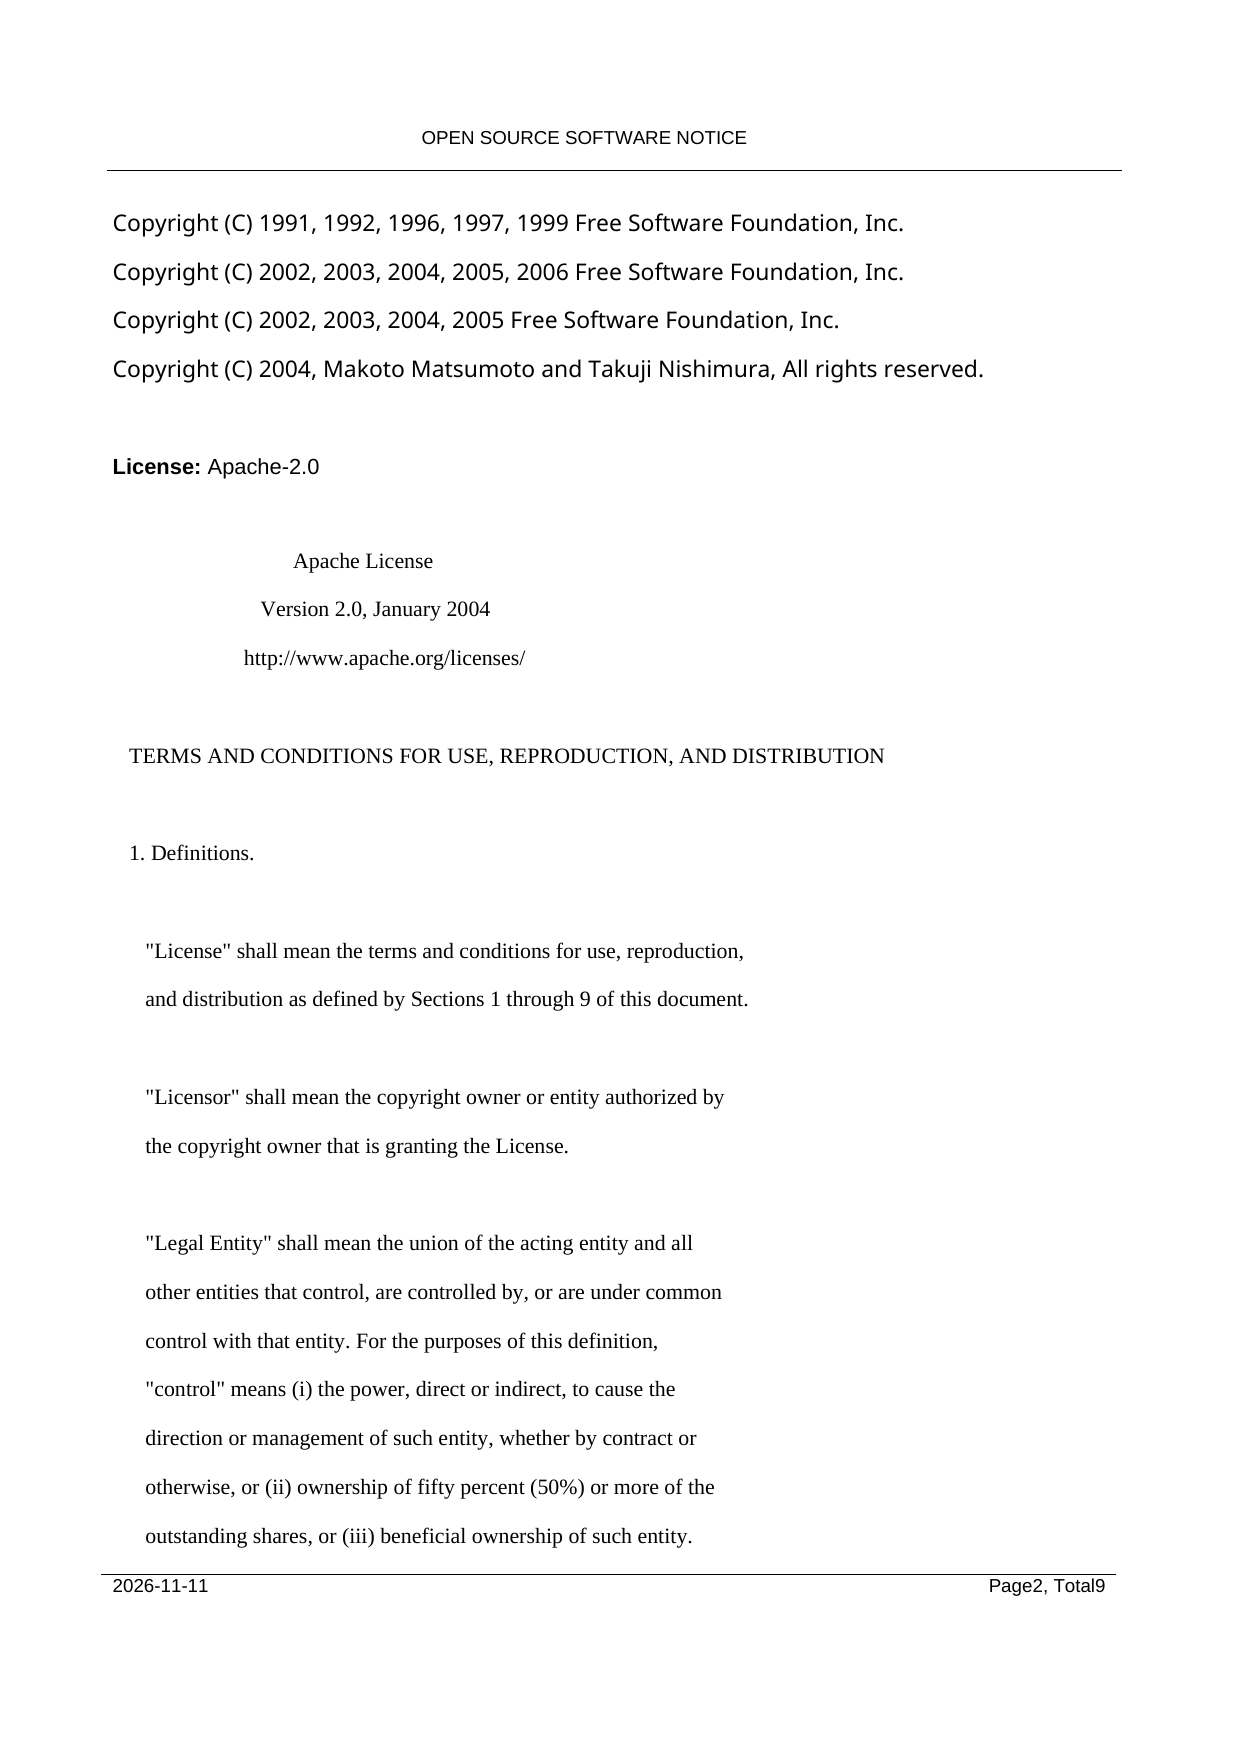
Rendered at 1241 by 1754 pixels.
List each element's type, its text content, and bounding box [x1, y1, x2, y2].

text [112, 495, 1128, 1551]
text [112, 206, 1128, 434]
text License: Apache-2.0 [112, 450, 1128, 483]
